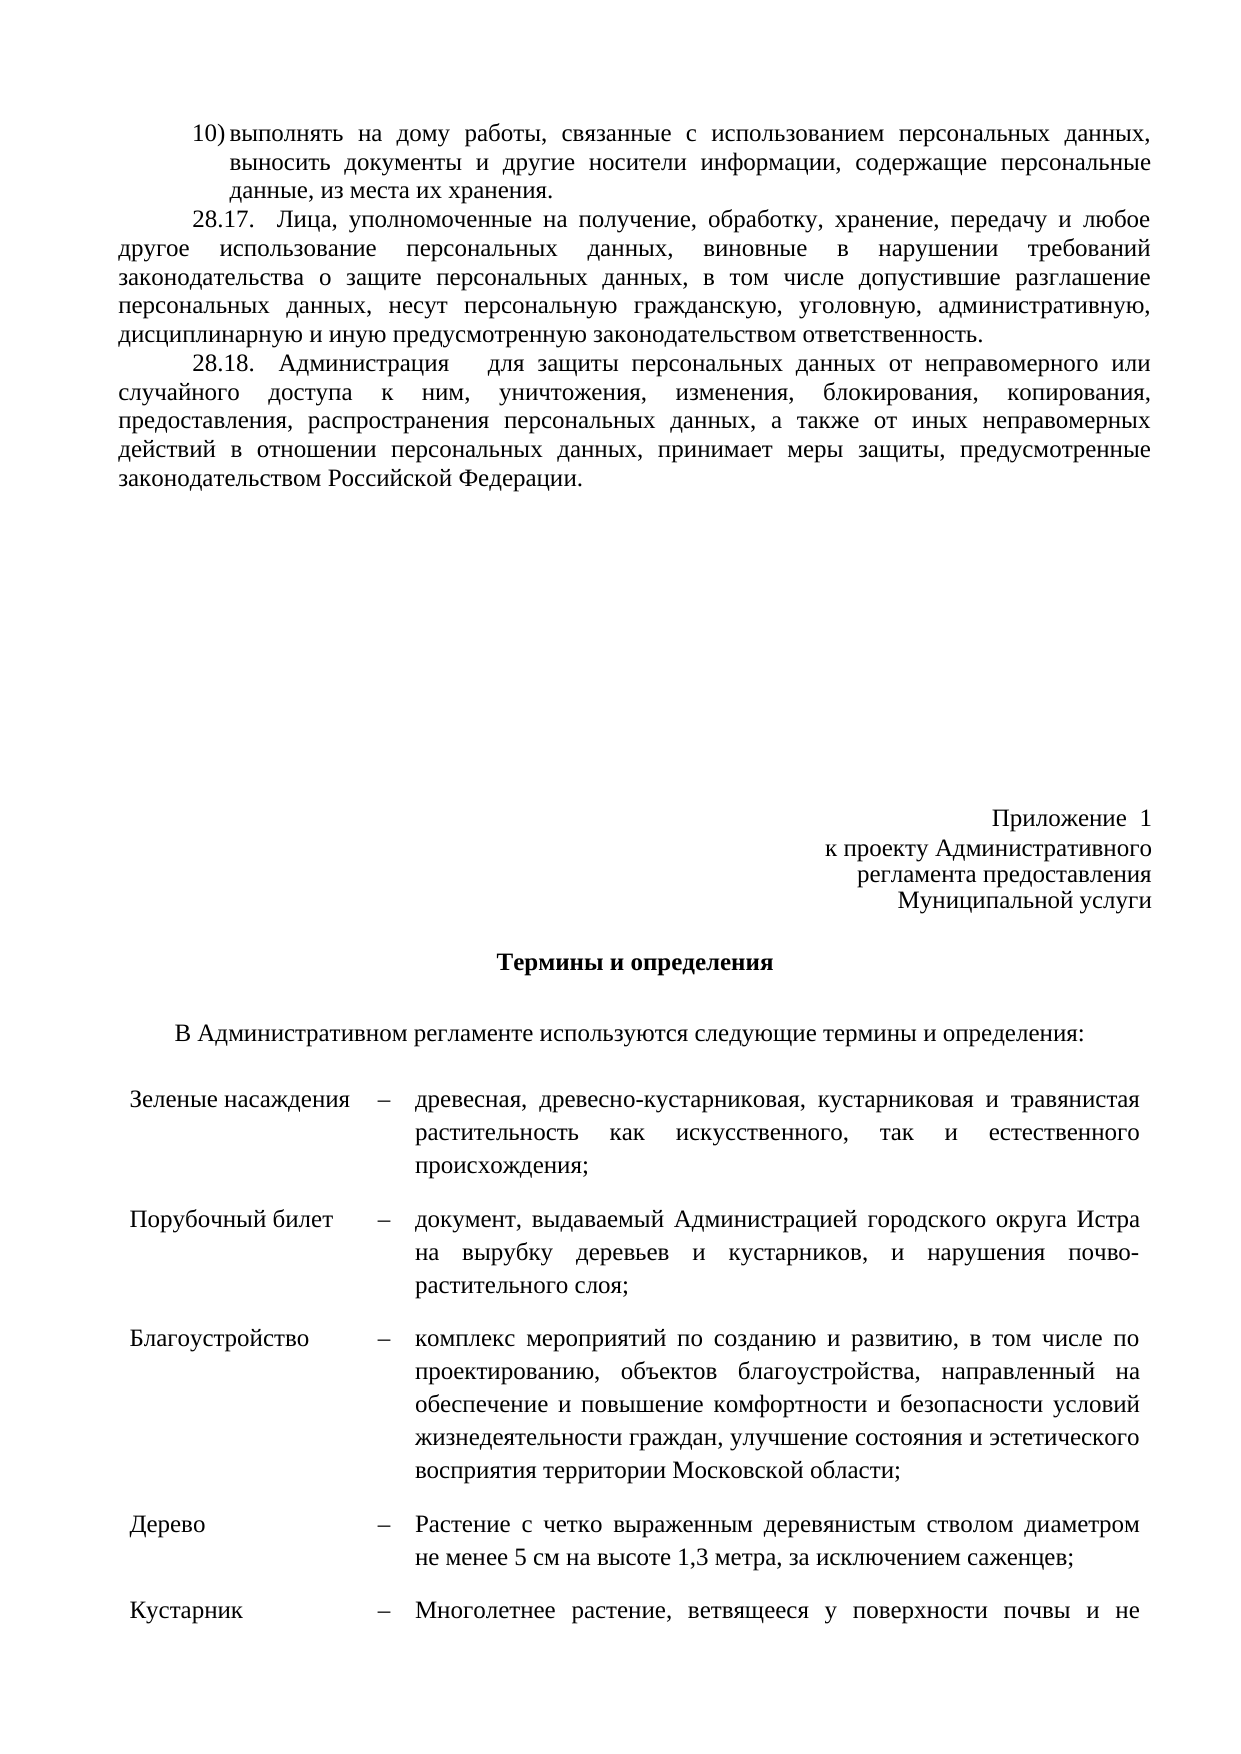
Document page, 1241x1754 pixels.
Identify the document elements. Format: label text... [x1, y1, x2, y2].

table_cell – [366, 1509, 403, 1595]
text Термины и определения [118, 947, 1152, 975]
table_cell – [366, 1323, 403, 1509]
table_cell Кустарник [118, 1595, 366, 1624]
table_cell документ, выдаваемый Администрацией городского округа Истра на вырубку деревьев и кустарников, и нарушения почво-растительного слоя; [404, 1204, 1152, 1323]
subtitle Муниципальной услуги [118, 888, 1152, 913]
table_header Зеленые насаждения [118, 1084, 366, 1204]
text Лица, уполномоченные на получение, обработку, хранение, передачу и любое другое использование персональных данных, виновные в нарушении требований законодательства о защите персональных данных, в том числе допустившие разглашение персональных данных, несут персональную гражданскую, уголовную, административную, дисциплинарную и иную предусмотренную законодательством ответственность. [118, 204, 1152, 348]
table_cell Растение с четко выраженным деревянистым стволом диаметром не менее 5 см на высоте 1,3 метра, за исключением саженцев; [404, 1509, 1152, 1595]
text Администрация для защиты персональных данных от неправомерного или случайного доступа к ним, уничтожения, изменения, блокирования, копирования, предоставления, распространения персональных данных, а также от иных неправомерных действий в отношении персональных данных, принимает меры защиты, предусмотренные законодательством Российской Федерации. [118, 348, 1152, 492]
table_header – [366, 1084, 403, 1204]
text Приложение 1 [118, 803, 1152, 832]
table_cell Порубочный билет [118, 1204, 366, 1323]
table_cell Дерево [118, 1509, 366, 1595]
text В Административном регламенте используются следующие термины и определения: [118, 1018, 1152, 1047]
table_cell комплекс мероприятий по созданию и развитию, в том числе по проектированию, объектов благоустройства, направленный на обеспечение и повышение комфортности и безопасности условий жизнедеятельности граждан, улучшение состояния и эстетического восприятия территории Московской области; [404, 1323, 1152, 1509]
table_cell – [366, 1204, 403, 1323]
text выполнять на дому работы, связанные с использованием персональных данных, выносить документы и другие носители информации, содержащие персональные данные, из места их хранения. [192, 118, 1152, 204]
table_cell – [366, 1595, 403, 1624]
subtitle к проекту Административного [118, 836, 1152, 862]
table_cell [404, 1595, 1152, 1624]
table_header древесная, древесно-кустарниковая, кустарниковая и травянистая растительность как искусственного, так и естественного происхождения; [404, 1084, 1152, 1204]
table_cell Благоустройство [118, 1323, 366, 1509]
subtitle регламента предоставления [118, 862, 1152, 888]
